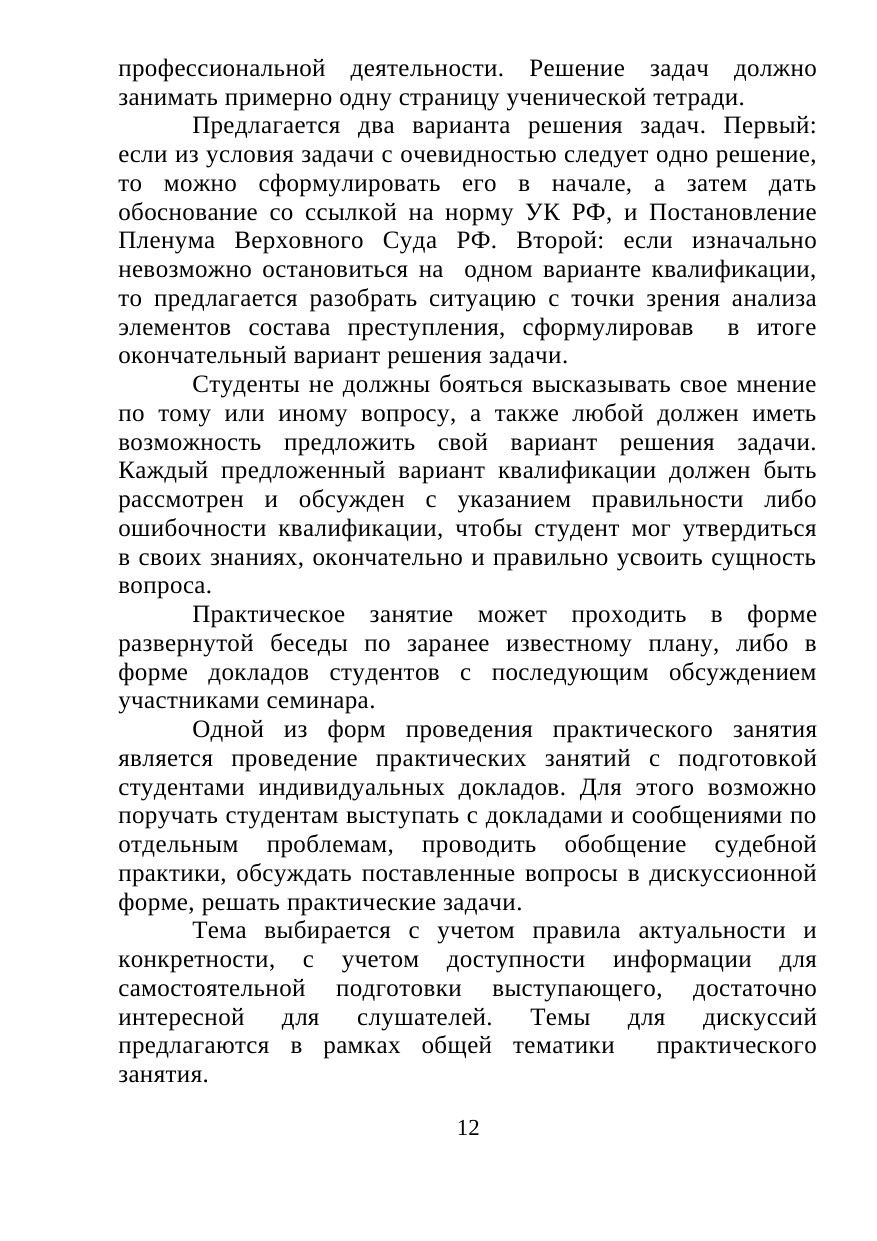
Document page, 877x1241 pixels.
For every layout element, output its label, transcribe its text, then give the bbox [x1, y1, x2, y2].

text Тема выбирается с учетом правила актуальности и конкретности, с учетом доступности информации для самостоятельной подготовки выступающего, достаточно интересной для слушателей. Темы для дискуссий предлагаются в рамках общей тематики практического занятия. [118, 916, 818, 1088]
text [118, 53, 818, 111]
text Одной из форм проведения практического занятия является проведение практических занятий с подготовкой студентами индивидуальных докладов. Для этого возможно поручать студентам выступать с докладами и сообщениями по отдельным проблемам, проводить обобщение судебной практики, обсуждать поставленные вопросы в дискуссионной форме, решать практические задачи. [118, 714, 818, 916]
text Предлагается два варианта решения задач. Первый: если из условия задачи с очевидностью следует одно решение, то можно сформулировать его в начале, а затем дать обоснование со ссылкой на норму УК РФ, и Постановление Пленума Верховного Суда РФ. Второй: если изначально невозможно остановиться на одном варианте квалификации, то предлагается разобрать ситуацию с точки зрения анализа элементов состава преступления, сформулировав в итоге окончательный вариант решения задачи. [118, 111, 818, 369]
text Практическое занятие может проходить в форме развернутой беседы по заранее известному плану, либо в форме докладов студентов с последующим обсуждением участниками семинара. [118, 599, 818, 714]
text Студенты не должны бояться высказывать свое мнение по тому или иному вопросу, а также любой должен иметь возможность предложить свой вариант решения задачи. Каждый предложенный вариант квалификации должен быть рассмотрен и обсужден с указанием правильности либо ошибочности квалификации, чтобы студент мог утвердиться в своих знаниях, окончательно и правильно усвоить сущность вопроса. [118, 369, 818, 599]
